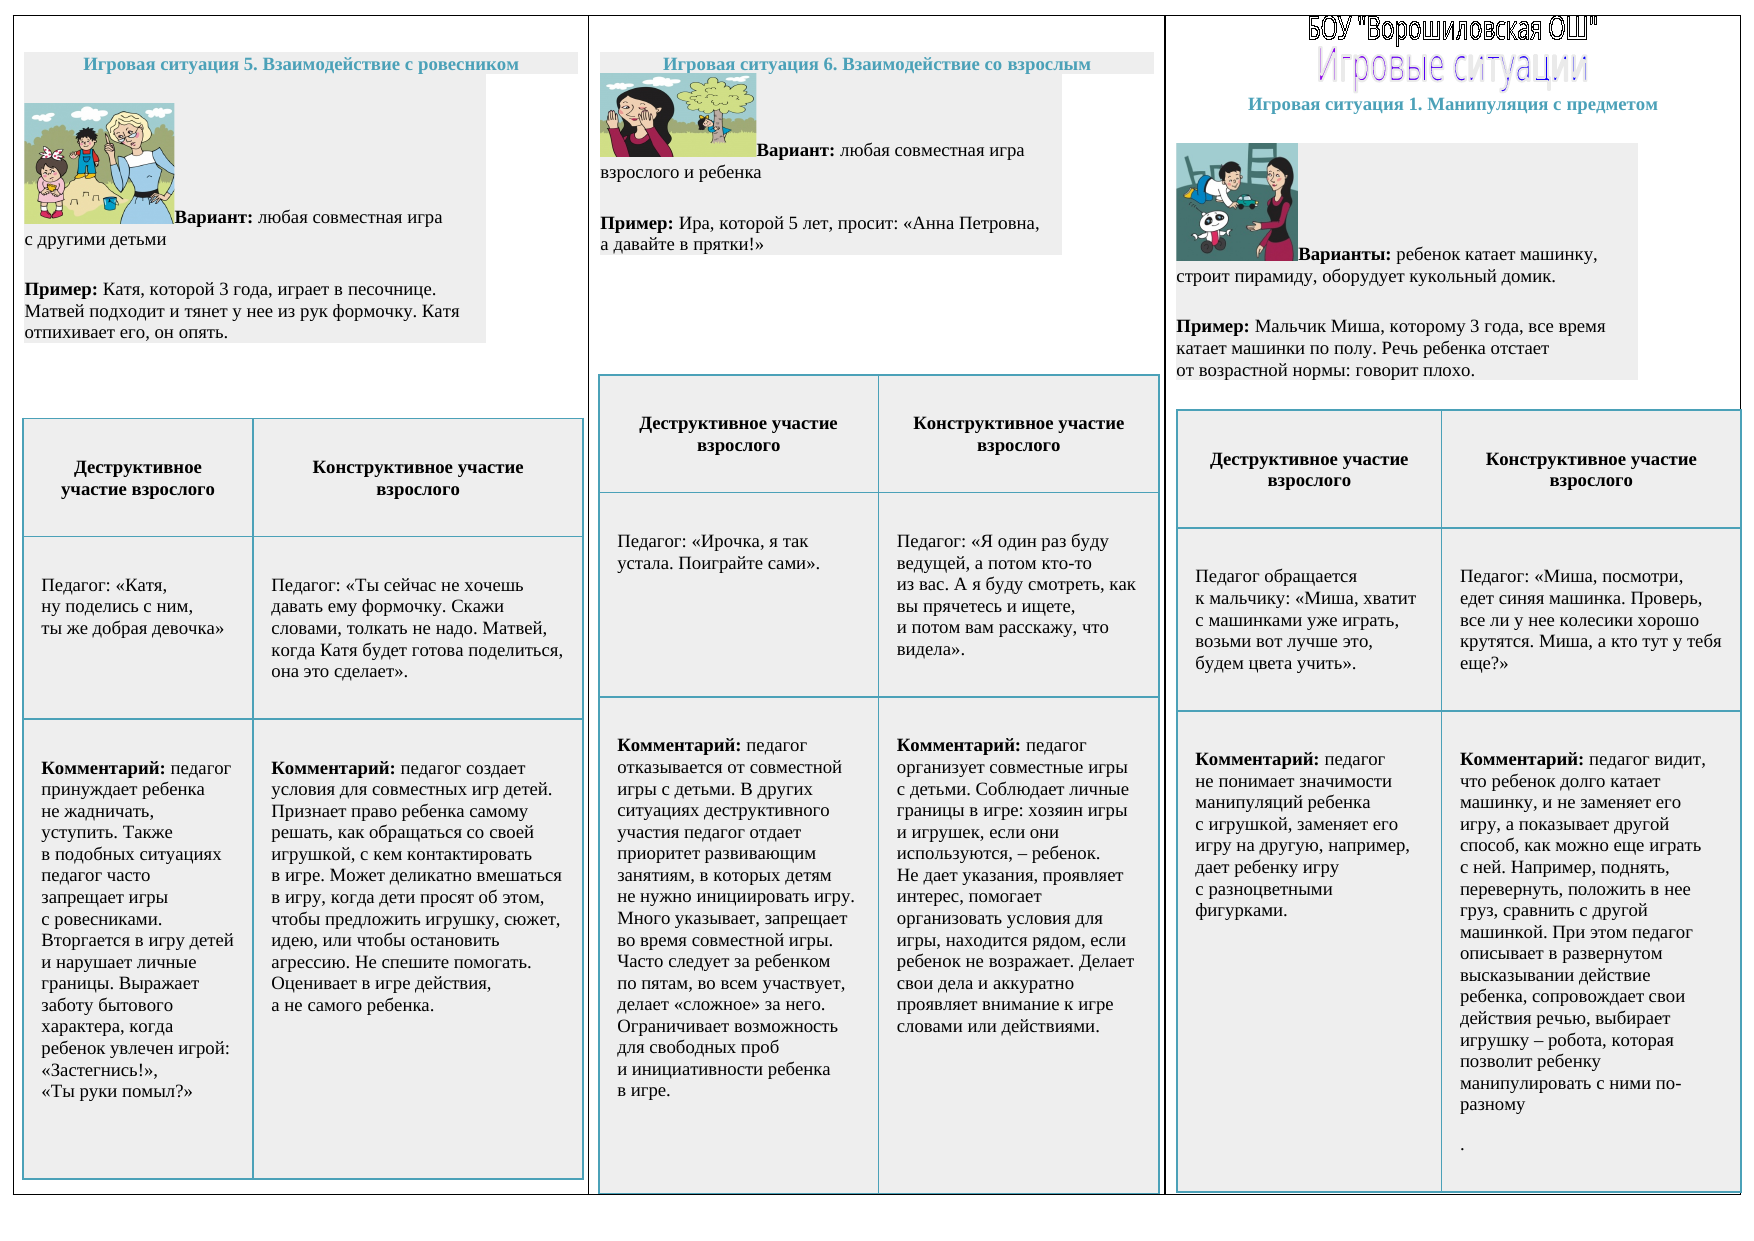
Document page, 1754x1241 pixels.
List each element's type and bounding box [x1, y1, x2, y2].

picture [600, 73, 757, 157]
table_header [589, 16, 1164, 1194]
picture [1176, 143, 1298, 261]
table_header [14, 16, 588, 1194]
picture [24, 103, 175, 224]
table_header [1166, 16, 1740, 1194]
